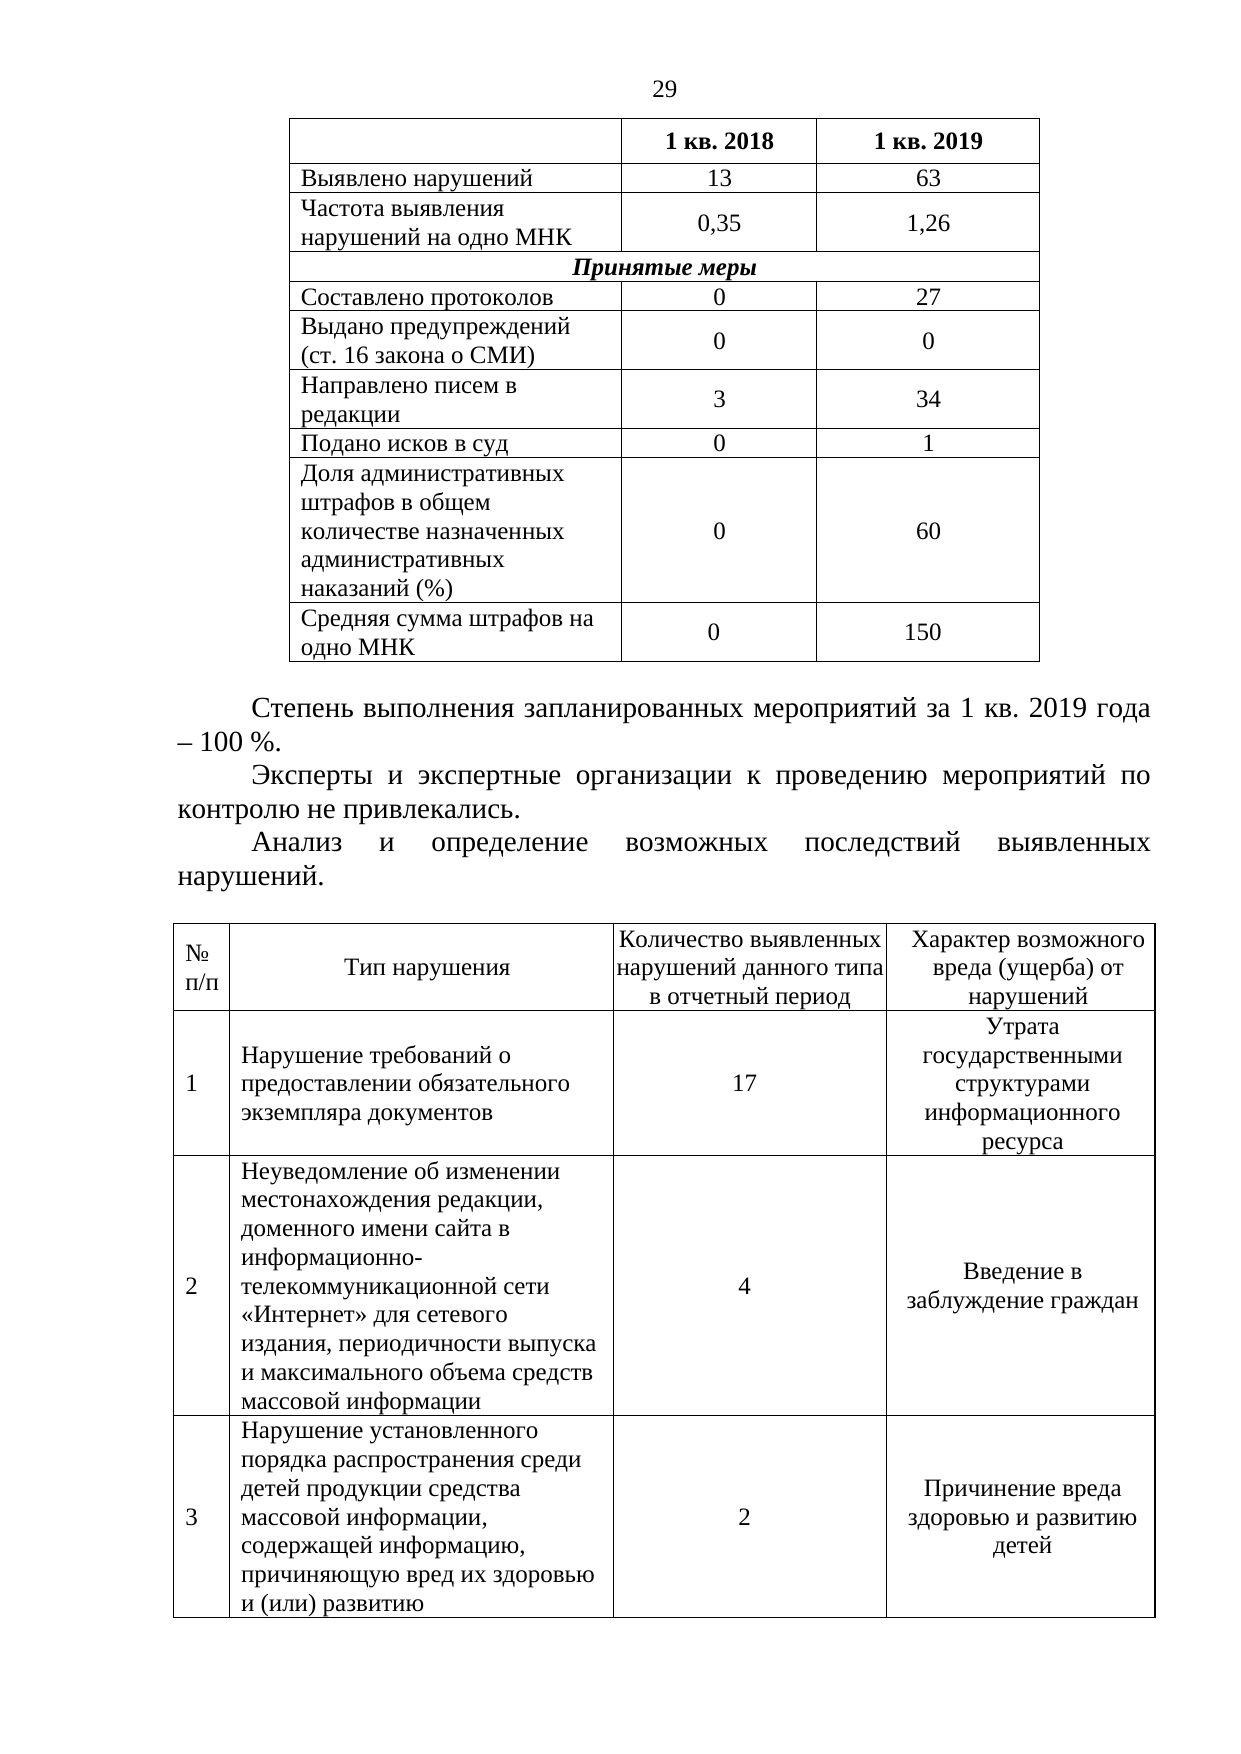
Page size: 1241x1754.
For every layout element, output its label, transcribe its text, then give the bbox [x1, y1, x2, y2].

table_header 1 кв. 2018 [622, 119, 816, 162]
table_cell Доля административных штрафов в общем количестве назначенных административных наказаний (%) [290, 458, 621, 602]
table_cell Нарушение установленного порядка распространения среди детей продукции средства массовой информации, содержащей информацию, причиняющую вред их здоровью и (или) развитию [230, 1416, 613, 1617]
table_cell Нарушение требований о предоставлении обязательного экземпляра документов [230, 1011, 613, 1155]
table_header Характер возможного вреда (ущерба) от нарушений [887, 924, 1154, 1010]
table_cell 2 [174, 1156, 229, 1414]
text Анализ и определение возможных последствий выявленных нарушений. [177, 824, 1152, 892]
table_header [290, 119, 621, 162]
table_cell 27 [817, 282, 1039, 310]
table_cell Неуведомление об изменении местонахождения редакции, доменного имени сайта в информационно-телекоммуникационной сети «Интернет» для сетевого издания, периодичности выпуска и максимального объема средств массовой информации [230, 1156, 613, 1414]
table_cell 0,35 [622, 193, 816, 251]
table_cell Направлено писем в редакции [290, 370, 621, 427]
table_cell 63 [817, 164, 1039, 192]
table_cell Подано исков в суд [290, 429, 621, 457]
table_cell 150 [817, 603, 1039, 661]
table_cell 0 [817, 311, 1039, 369]
table_cell 1 [174, 1011, 229, 1155]
table_cell 0 [622, 311, 816, 369]
table_header № п/п [174, 924, 229, 1010]
table_header 1 кв. 2019 [817, 119, 1039, 162]
table_cell Введение в заблуждение граждан [887, 1156, 1154, 1414]
table_header Тип нарушения [230, 924, 613, 1010]
table_cell 34 [817, 370, 1039, 427]
table_cell 60 [817, 458, 1039, 602]
table_cell 13 [622, 164, 816, 192]
table_cell Выдано предупреждений (ст. 16 закона о СМИ) [290, 311, 621, 369]
table_cell 0 [622, 458, 816, 602]
table_cell 17 [614, 1011, 886, 1155]
table_cell 0 [622, 603, 816, 661]
table_header Количество выявленных нарушений данного типа в отчетный период [614, 924, 886, 1010]
text Эксперты и экспертные организации к проведению мероприятий по контролю не привлекались. [177, 757, 1152, 824]
table_cell 2 [614, 1416, 886, 1617]
table_cell Утрата государственными структурами информационного ресурса [887, 1011, 1154, 1155]
text Степень выполнения запланированных мероприятий за 1 кв. 2019 года – 100 %. [177, 690, 1152, 757]
table_cell 0 [622, 429, 816, 457]
table_cell 4 [614, 1156, 886, 1414]
table_cell 3 [622, 370, 816, 427]
table_cell Причинение вреда здоровью и развитию детей [887, 1416, 1154, 1617]
table_cell 1 [817, 429, 1039, 457]
table_cell Принятые меры [290, 252, 1039, 281]
table_cell Средняя сумма штрафов на одно МНК [290, 603, 621, 661]
table_cell 1,26 [817, 193, 1039, 251]
table_cell Составлено протоколов [290, 282, 621, 310]
table_cell 3 [174, 1416, 229, 1617]
table_cell Выявлено нарушений [290, 164, 621, 192]
table_cell Частота выявления нарушений на одно МНК [290, 193, 621, 251]
table_cell 0 [622, 282, 816, 310]
